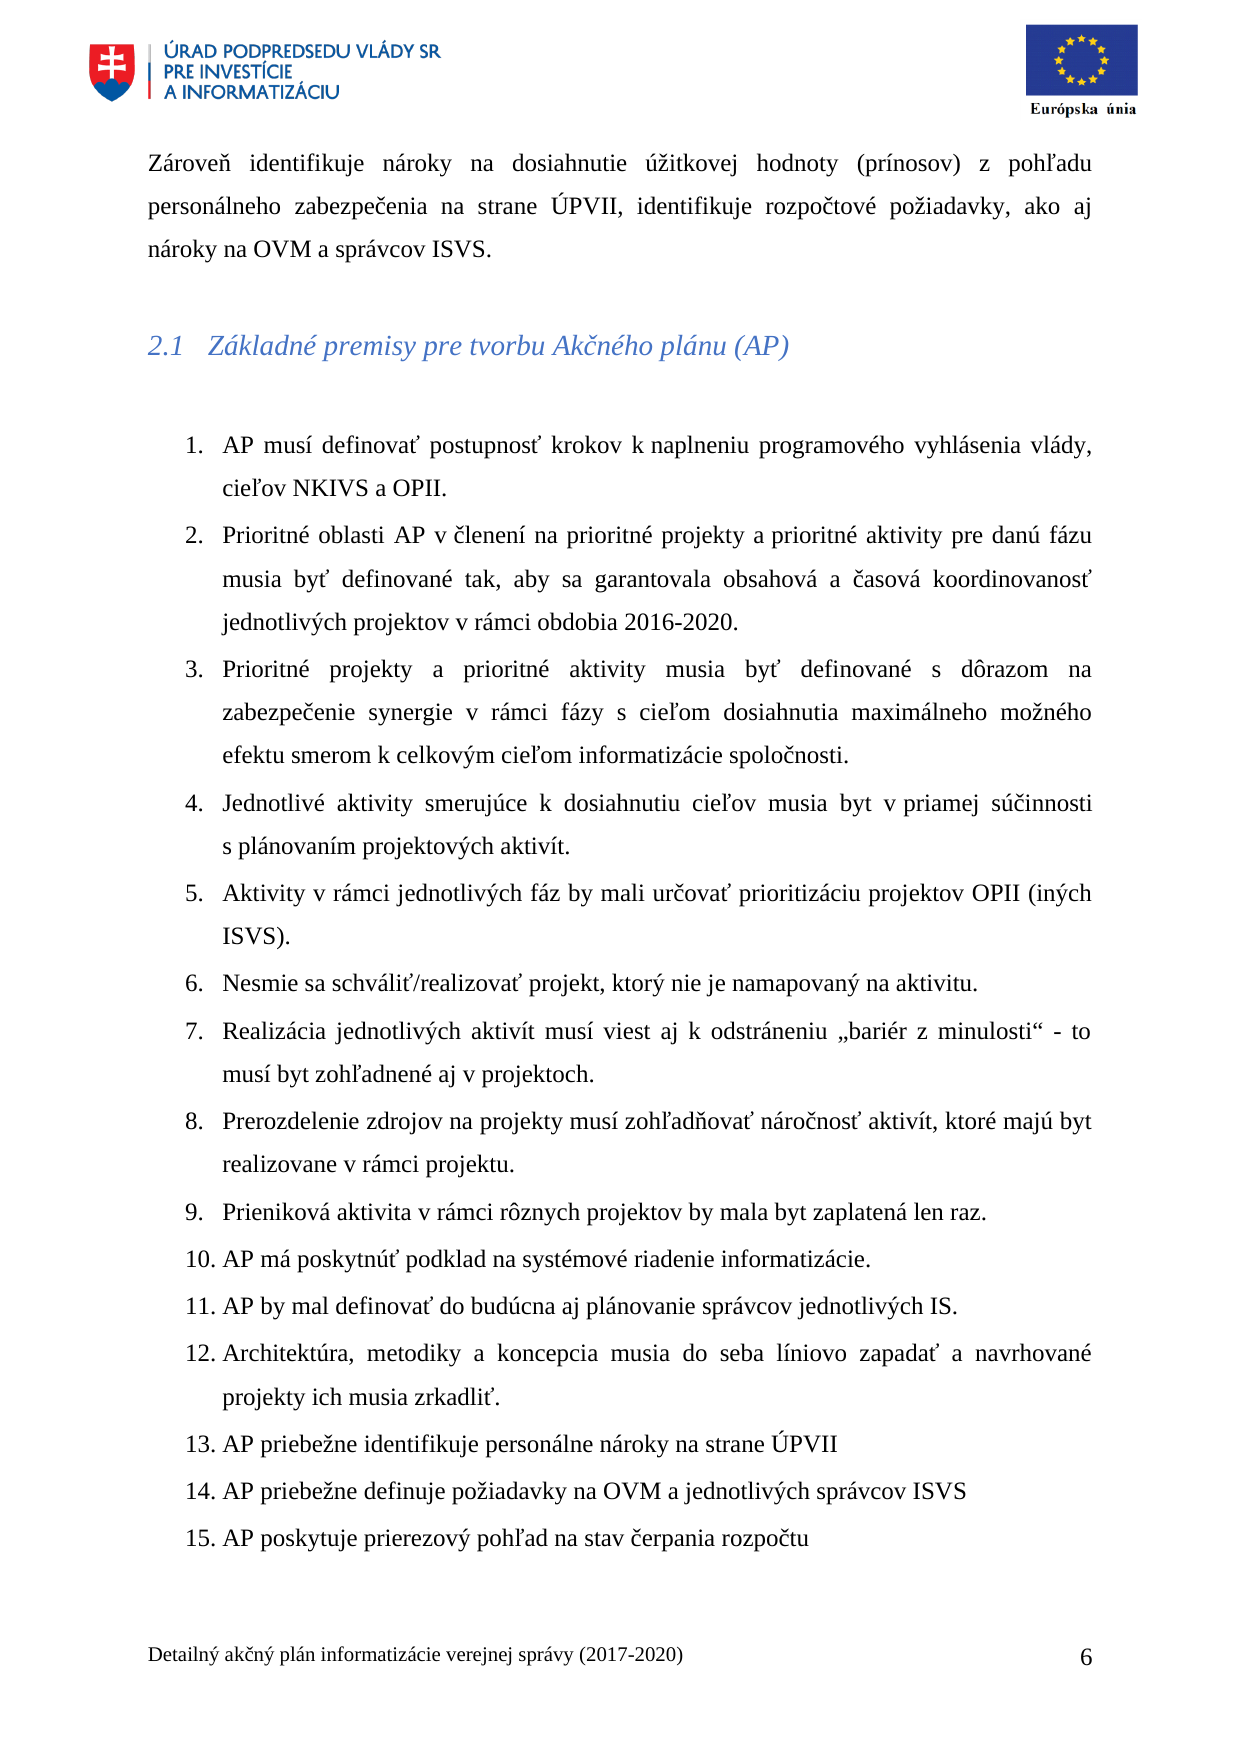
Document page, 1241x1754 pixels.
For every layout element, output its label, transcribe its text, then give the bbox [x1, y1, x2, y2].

list Aktivity v rámci jednotlivých fáz by mali určovať prioritizáciu projektov OPII (iných ISVS). [185, 878, 1093, 950]
subtitle Základné premisy pre tvorbu Akčného plánu (AP) [148, 328, 1093, 362]
picture [46, 0, 484, 142]
list Prieniková aktivita v rámci rôznych projektov by mala byt zaplatená len raz. [185, 1197, 1093, 1225]
list Realizácia jednotlivých aktivít musí viest aj k odstráneniu „bariér z minulosti“ - to musí byt zohľadnené aj v projektoch. [185, 1016, 1093, 1088]
text Zároveň identifikuje nároky na dosiahnutie úžitkovej hodnoty (prínosov) z pohľadu personálneho zabezpečenia na strane ÚPVII, identifikuje rozpočtové požiadavky, ako aj nároky na OVM a správcov ISVS. [148, 148, 1093, 263]
list Prerozdelenie zdrojov na projekty musí zohľadňovať náročnosť aktivít, ktoré majú byt realizovane v rámci projektu. [185, 1106, 1093, 1178]
list Prioritné projekty a prioritné aktivity musia byť definované s dôrazom na zabezpečenie synergie v rámci fázy s cieľom dosiahnutia maximálneho možného efektu smerom k celkovým cieľom informatizácie spoločnosti. [185, 654, 1093, 769]
list AP má poskytnúť podklad na systémové riadenie informatizácie. [185, 1244, 1093, 1273]
list Architektúra, metodiky a koncepcia musia do seba líniovo zapadať a navrhované projekty ich musia zrkadliť. [185, 1338, 1093, 1410]
list AP by mal definovať do budúcna aj plánovanie správcov jednotlivých IS. [185, 1291, 1093, 1320]
list AP poskytuje prierezový pohľad na stav čerpania rozpočtu [185, 1523, 1093, 1552]
list Jednotlivé aktivity smerujúce k dosiahnutiu cieľov musia byt v priamej súčinnosti s plánovaním projektových aktivít. [185, 788, 1093, 859]
list Prioritné oblasti AP v členení na prioritné projekty a prioritné aktivity pre danú fázu musia byť definované tak, aby sa garantovala obsahová a časová koordinovanosť jednotlivých projektov v rámci obdobia 2016-2020. [185, 521, 1093, 636]
picture [1020, 19, 1143, 121]
list AP priebežne definuje požiadavky na OVM a jednotlivých správcov ISVS [185, 1476, 1093, 1505]
list AP musí definovať postupnosť krokov k naplneniu programového vyhlásenia vlády, cieľov NKIVS a OPII. [185, 430, 1093, 502]
list Nesmie sa schváliť/realizovať projekt, ktorý nie je namapovaný na aktivitu. [185, 968, 1093, 997]
list AP priebežne identifikuje personálne nároky na strane ÚPVII [185, 1429, 1093, 1458]
